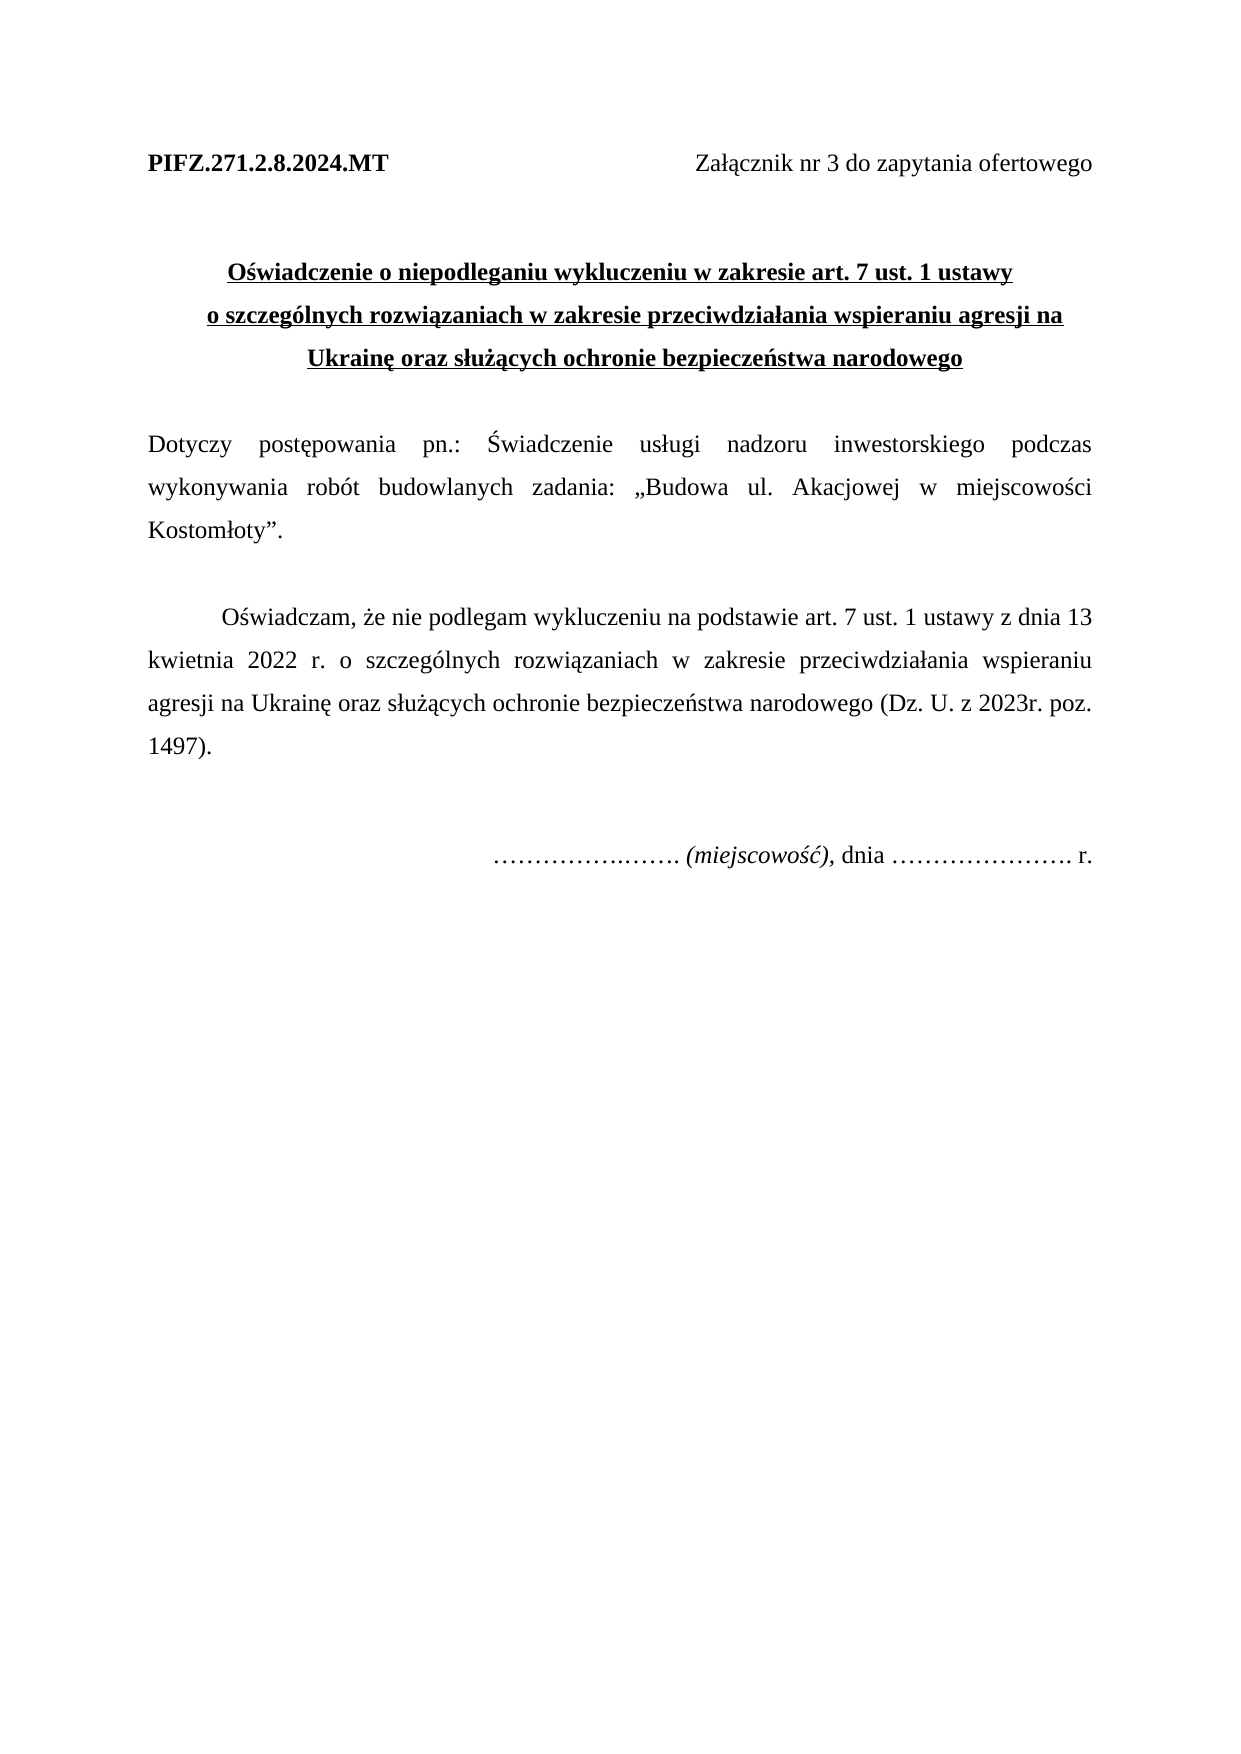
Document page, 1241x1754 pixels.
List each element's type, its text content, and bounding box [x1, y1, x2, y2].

text PIFZ.271.2.8.2024.MT Załącznik nr 3 do zapytania ofertowego [148, 148, 1093, 176]
text …………….……. (miejscowość), dnia …………………. r. [148, 840, 1093, 869]
text Oświadczenie o niepodleganiu wykluczeniu w zakresie art. 7 ust. 1 ustawy o szczególnych rozwiązaniach w zakresie przeciwdziałania wspieraniu agresji na Ukrainę oraz służących ochronie bezpieczeństwa narodowego [148, 257, 1093, 372]
text Dotyczy postępowania pn.: Świadczenie usługi nadzoru inwestorskiego podczas wykonywania robót budowlanych zadania: „Budowa ul. Akacjowej w miejscowości Kostomłoty”. [148, 429, 1093, 544]
text Oświadczam, że nie podlegam wykluczeniu na podstawie art. 7 ust. 1 ustawy z dnia 13 kwietnia 2022 r. o szczególnych rozwiązaniach w zakresie przeciwdziałania wspieraniu agresji na Ukrainę oraz służących ochronie bezpieczeństwa narodowego (Dz. U. z 2023r. poz. 1497). [148, 602, 1093, 760]
